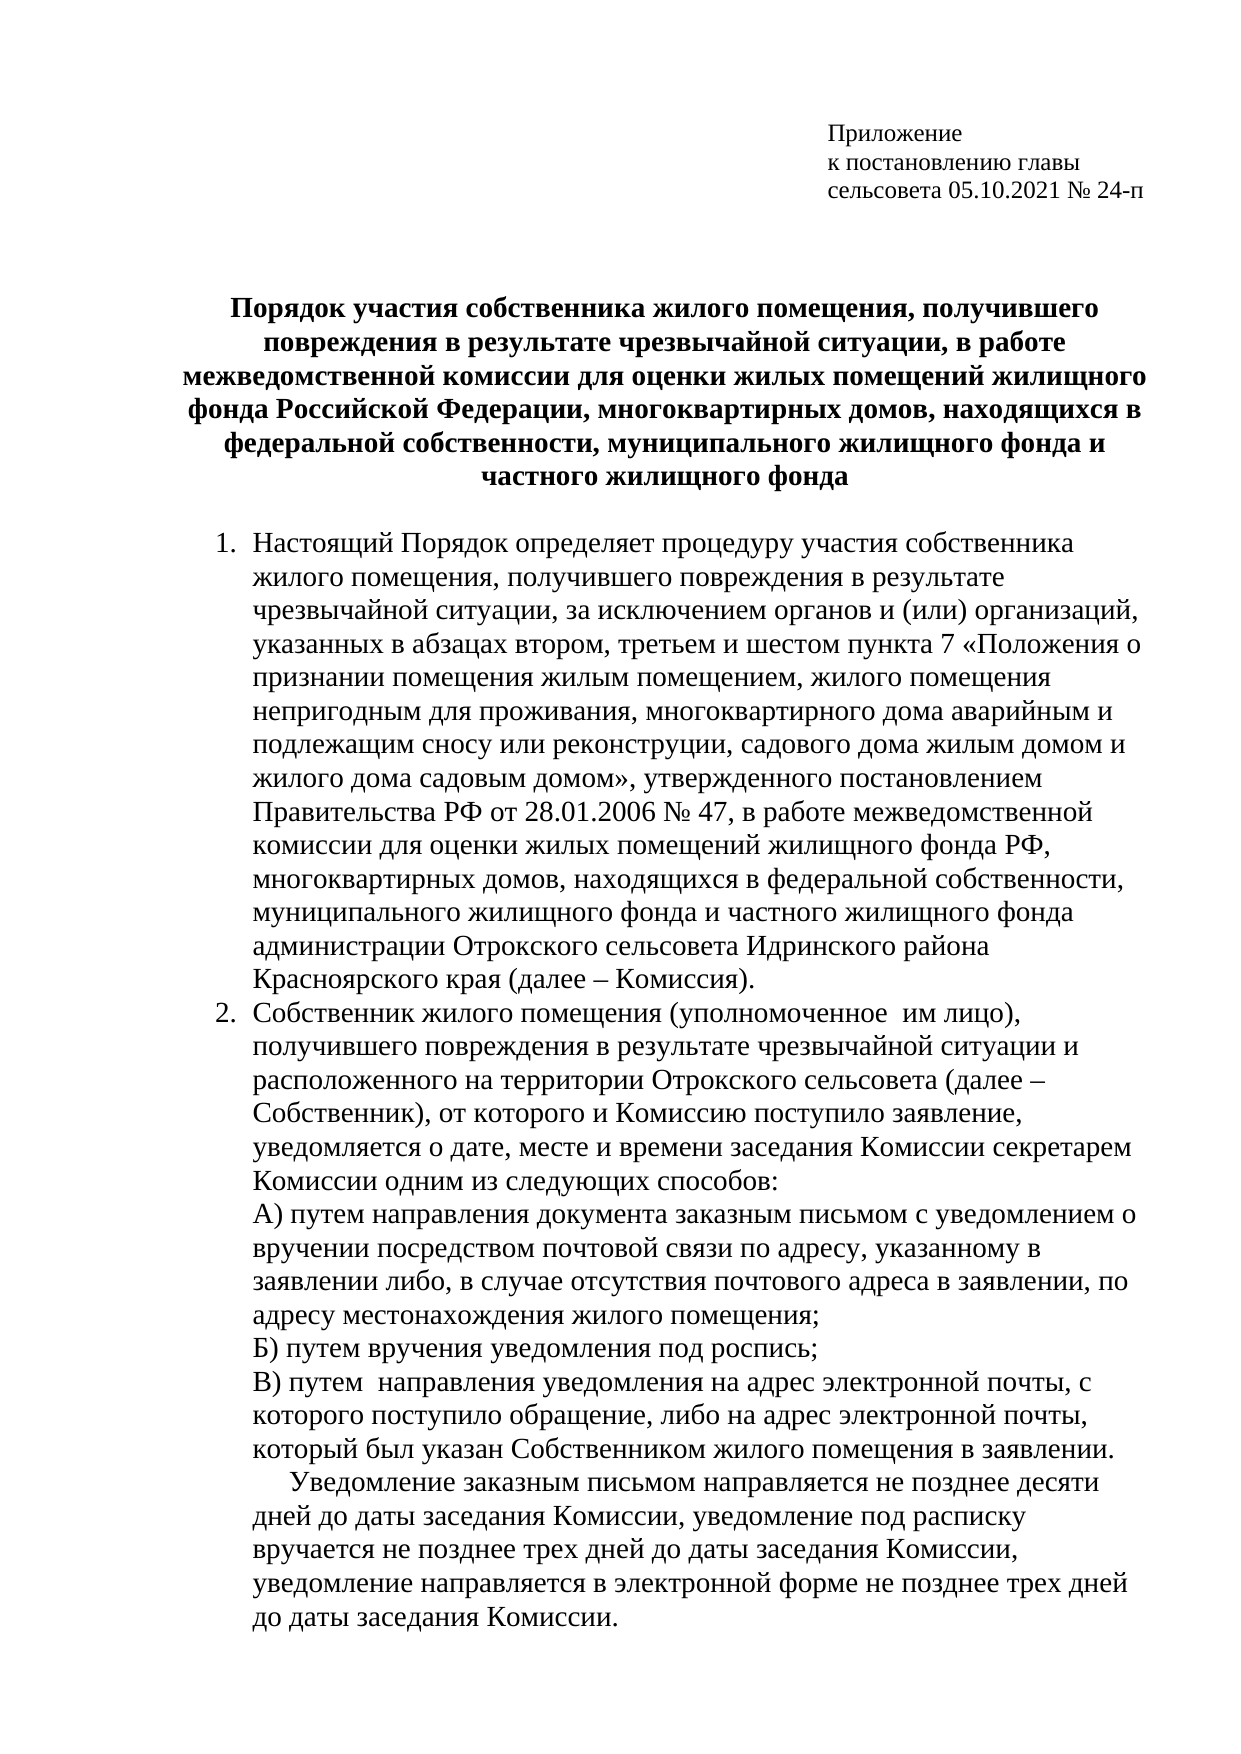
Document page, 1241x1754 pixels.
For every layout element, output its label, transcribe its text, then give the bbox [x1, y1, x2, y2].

text Приложение [177, 118, 1152, 147]
text Порядок участия собственника жилого помещения, получившего повреждения в результате чрезвычайной ситуации, в работе межведомственной комиссии для оценки жилых помещений жилищного фонда Российской Федерации, многоквартирных домов, находящихся в федеральной собственности, муниципального жилищного фонда и частного жилищного фонда [177, 291, 1152, 492]
list В) путем направления уведомления на адрес электронной почты, с которого поступило обращение, либо на адрес электронной почты, который был указан Собственником жилого помещения в заявлении. [252, 1364, 1152, 1464]
list А) путем направления документа заказным письмом с уведомлением о вручении посредством почтовой связи по адресу, указанному в заявлении либо, в случае отсутствия почтового адреса в заявлении, по адресу местонахождения жилого помещения; [252, 1196, 1152, 1330]
list Б) путем вручения уведомления под роспись; [252, 1330, 1152, 1364]
list Уведомление заказным письмом направляется не позднее десяти дней до даты заседания Комиссии, уведомление под расписку вручается не позднее трех дней до даты заседания Комиссии, уведомление направляется в электронной форме не позднее трех дней до даты заседания Комиссии. [252, 1464, 1152, 1632]
list Настоящий Порядок определяет процедуру участия собственника жилого помещения, получившего повреждения в результате чрезвычайной ситуации, за исключением органов и (или) организаций, указанных в абзацах втором, третьем и шестом пункта 7 «Положения о признании помещения жилым помещением, жилого помещения непригодным для проживания, многоквартирного дома аварийным и подлежащим сносу или реконструции, садового дома жилым домом и жилого дома садовым домом», утвержденного постановлением Правительства РФ от 28.01.2006 № 47, в работе межведомственной комиссии для оценки жилых помещений жилищного фонда РФ, многоквартирных домов, находящихся в федеральной собственности, муниципального жилищного фонда и частного жилищного фонда администрации Отрокского сельсовета Идринского района Красноярского края (далее – Комиссия). [215, 525, 1152, 995]
list Собственник жилого помещения (уполномоченное им лицо), получившего повреждения в результате чрезвычайной ситуации и расположенного на территории Отрокского сельсовета (далее – Собственник), от которого и Комиссию поступило заявление, уведомляется о дате, месте и времени заседания Комиссии секретарем Комиссии одним из следующих способов: [215, 995, 1152, 1196]
text к постановлению главы [177, 147, 1152, 176]
text сельсовета 05.10.2021 № 24-п [177, 176, 1152, 204]
